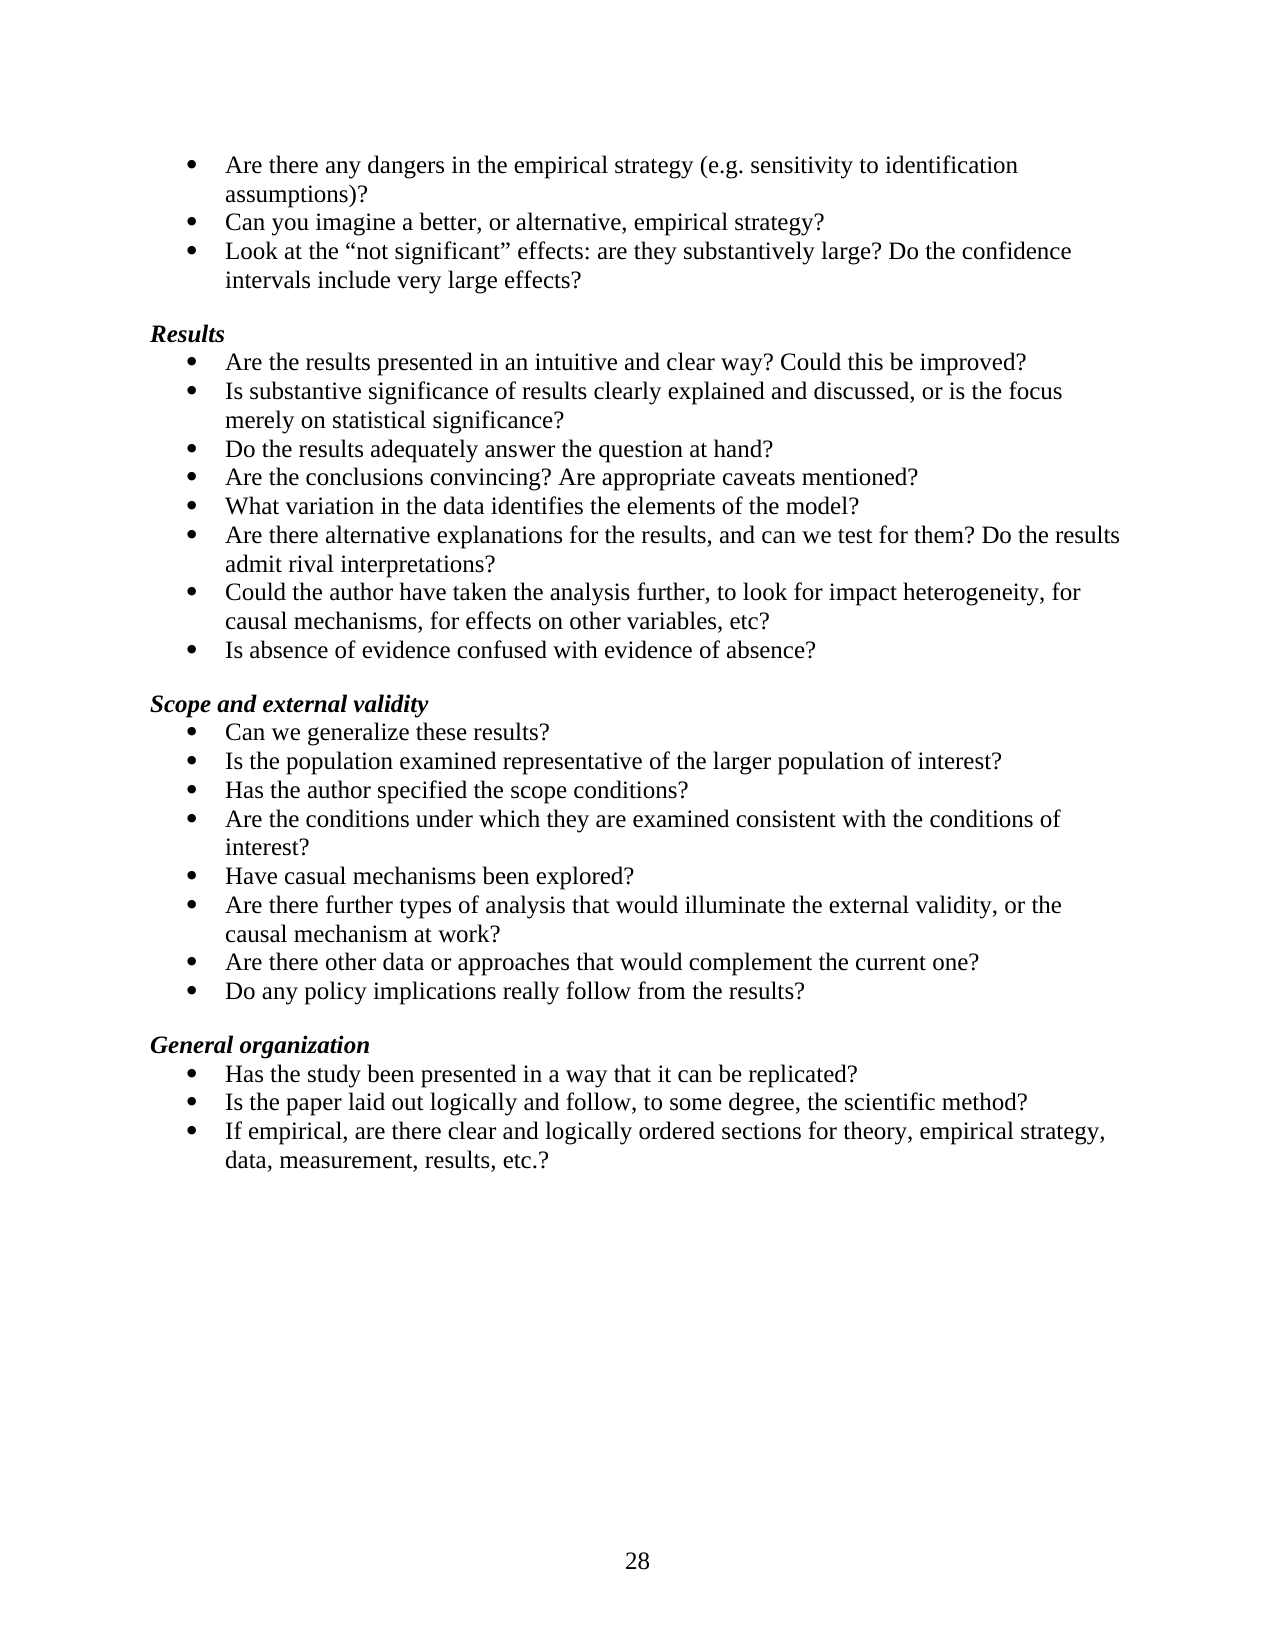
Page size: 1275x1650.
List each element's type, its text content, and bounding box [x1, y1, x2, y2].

list Look at the “not significant” effects: are they substantively large? Do the confidence intervals include very large effects? [187, 236, 1125, 294]
subtitle General organization [150, 1030, 1125, 1059]
list Are there any dangers in the empirical strategy (e.g. sensitivity to identification assumptions)? [187, 150, 1125, 207]
list Is substantive significance of results clearly explained and discussed, or is the focus merely on statistical significance? [187, 376, 1125, 434]
list Is the paper laid out logically and follow, to some degree, the scientific method? [187, 1087, 1125, 1116]
subtitle Results [150, 319, 1125, 347]
list Are the results presented in an intuitive and clear way? Could this be improved? [187, 347, 1125, 376]
list Has the study been presented in a way that it can be replicated? [187, 1059, 1125, 1087]
list Are there other data or approaches that would complement the current one? [187, 947, 1125, 976]
list Can you imagine a better, or alternative, empirical strategy? [187, 207, 1125, 236]
list Are the conditions under which they are examined consistent with the conditions of interest? [187, 804, 1125, 861]
list What variation in the data identifies the elements of the model? [187, 491, 1125, 520]
list Do the results adequately answer the question at hand? [187, 434, 1125, 462]
list Are the conclusions convincing? Are appropriate caveats mentioned? [187, 462, 1125, 491]
list If empirical, are there clear and logically ordered sections for theory, empirical strategy, data, measurement, results, etc.? [187, 1116, 1125, 1174]
list Have casual mechanisms been explored? [187, 861, 1125, 890]
list Could the author have taken the analysis further, to look for impact heterogeneity, for causal mechanisms, for effects on other variables, etc? [187, 577, 1125, 635]
list Has the author specified the scope conditions? [187, 775, 1125, 804]
list Do any policy implications really follow from the results? [187, 976, 1125, 1005]
list Is absence of evidence confused with evidence of absence? [187, 635, 1125, 664]
list Can we generalize these results? [187, 717, 1125, 746]
list Are there alternative explanations for the results, and can we test for them? Do the results admit rival interpretations? [187, 520, 1125, 577]
list Is the population examined representative of the larger population of interest? [187, 746, 1125, 775]
list Are there further types of analysis that would illuminate the external validity, or the causal mechanism at work? [187, 890, 1125, 947]
subtitle Scope and external validity [150, 689, 1125, 717]
